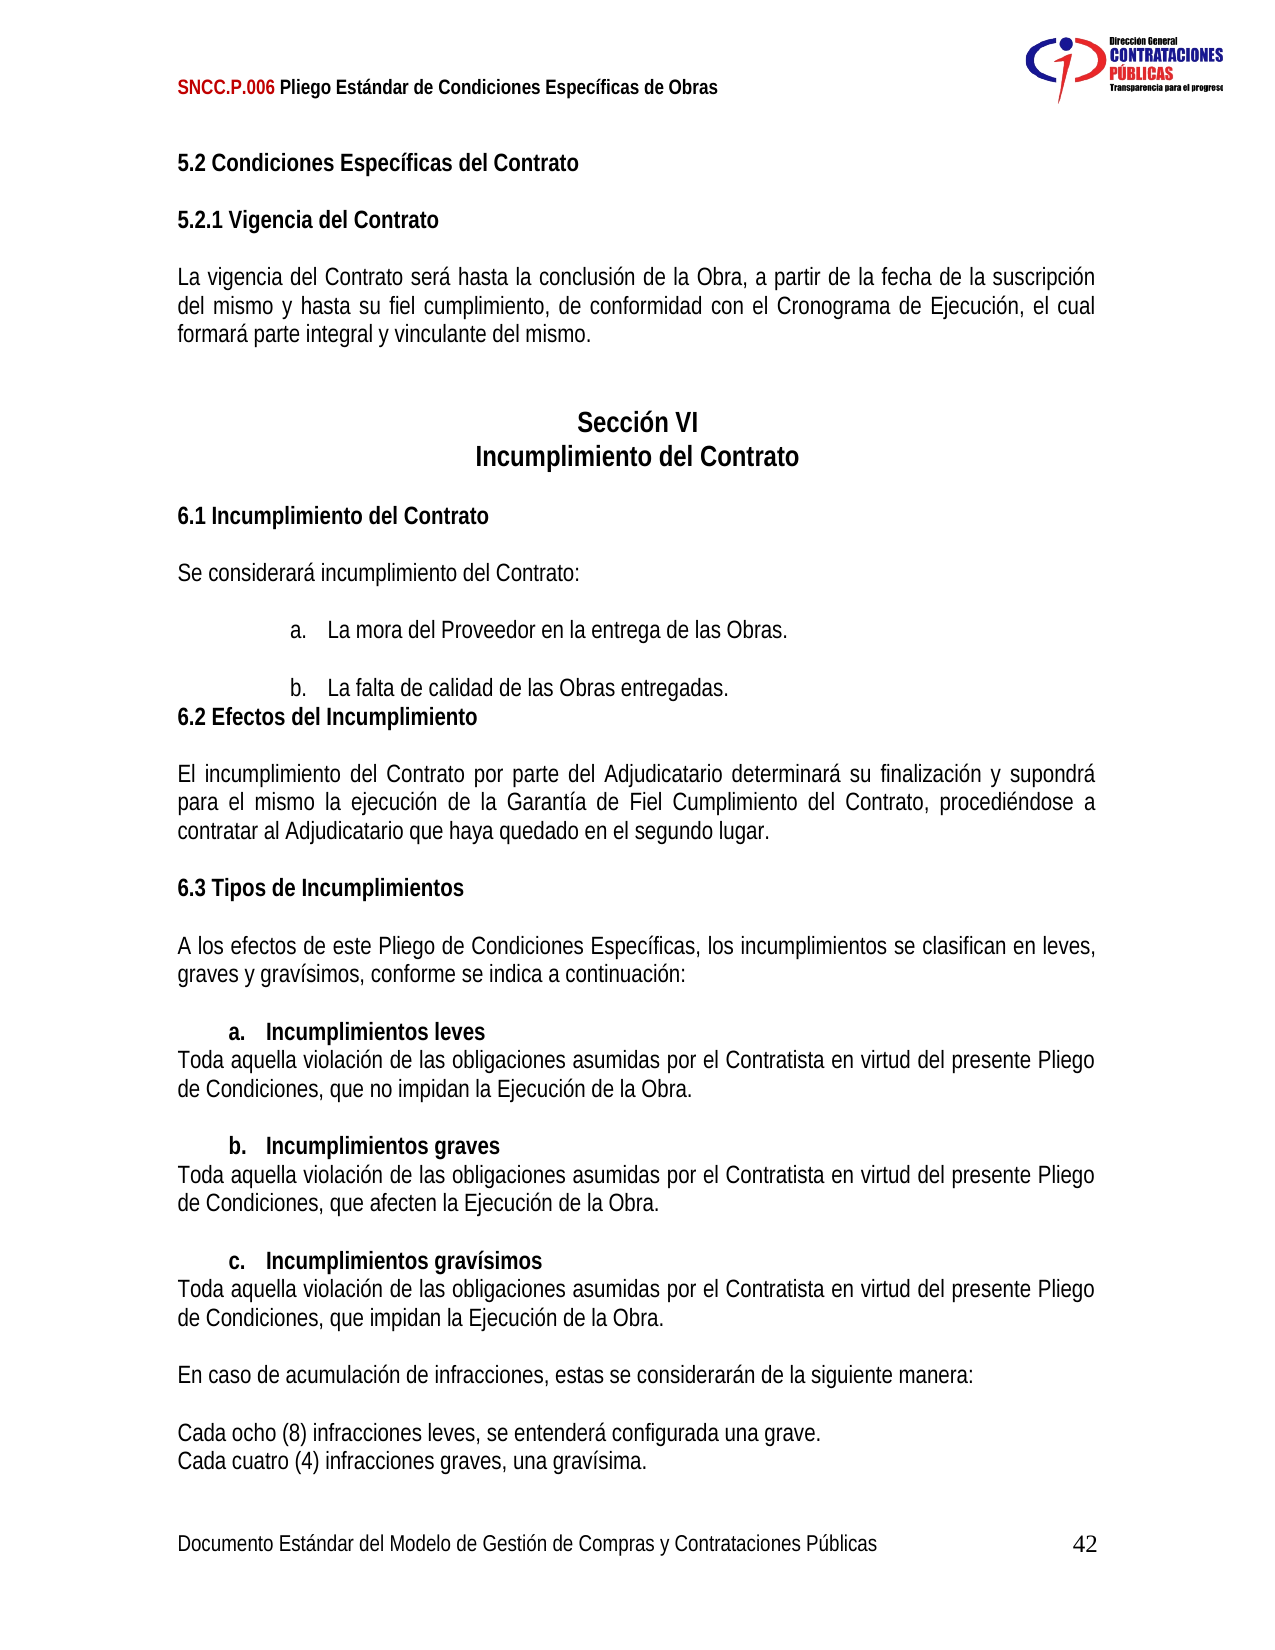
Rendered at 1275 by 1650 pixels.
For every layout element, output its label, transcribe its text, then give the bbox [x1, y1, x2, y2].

text Toda aquella violación de las obligaciones asumidas por el Contratista en virtud del presente Pliego de Condiciones, que no impidan la Ejecución de la Obra. [177, 1045, 1098, 1102]
text El incumplimiento del Contrato por parte del Adjudicatario determinará su finalización y supondrá para el mismo la ejecución de la Garantía de Fiel Cumplimiento del Contrato, procediéndose a contratar al Adjudicatario que haya quedado en el segundo lugar. [177, 759, 1098, 845]
subtitle 5.2.1 Vigencia del Contrato [177, 205, 1098, 233]
subtitle 6.1 Incumplimiento del Contrato [177, 501, 1098, 529]
subtitle 6.2 Efectos del Incumplimiento [177, 701, 1098, 730]
text En caso de acumulación de infracciones, estas se considerarán de la siguiente manera: [177, 1360, 1098, 1389]
picture [1025, 37, 1223, 104]
text La vigencia del Contrato será hasta la conclusión de la Obra, a partir de la fecha de la suscripción del mismo y hasta su fiel cumplimiento, de conformidad con el Cronograma de Ejecución, el cual formará parte integral y vinculante del mismo. [177, 262, 1098, 348]
subtitle Incumplimiento del Contrato [177, 439, 1098, 472]
list Incumplimientos gravísimos [228, 1246, 1098, 1274]
text Cada cuatro (4) infracciones graves, una gravísima. [177, 1446, 1098, 1475]
list La falta de calidad de las Obras entregadas. [290, 673, 1098, 701]
text Toda aquella violación de las obligaciones asumidas por el Contratista en virtud del presente Pliego de Condiciones, que impidan la Ejecución de la Obra. [177, 1274, 1098, 1332]
text Se considerará incumplimiento del Contrato: [177, 558, 1098, 587]
text A los efectos de este Pliego de Condiciones Específicas, los incumplimientos se clasifican en leves, graves y gravísimos, conforme se indica a continuación: [177, 931, 1098, 988]
subtitle 5.2 Condiciones Específicas del Contrato [177, 148, 1098, 176]
list La mora del Proveedor en la entrega de las Obras. [290, 616, 1098, 644]
subtitle 6.3 Tipos de Incumplimientos [177, 873, 1098, 902]
list Incumplimientos graves [228, 1131, 1098, 1160]
text Cada ocho (8) infracciones leves, se entenderá configurada una grave. [177, 1418, 1098, 1446]
text Toda aquella violación de las obligaciones asumidas por el Contratista en virtud del presente Pliego de Condiciones, que afecten la Ejecución de la Obra. [177, 1160, 1098, 1217]
subtitle Sección VI [177, 405, 1098, 439]
list Incumplimientos leves [228, 1017, 1098, 1045]
